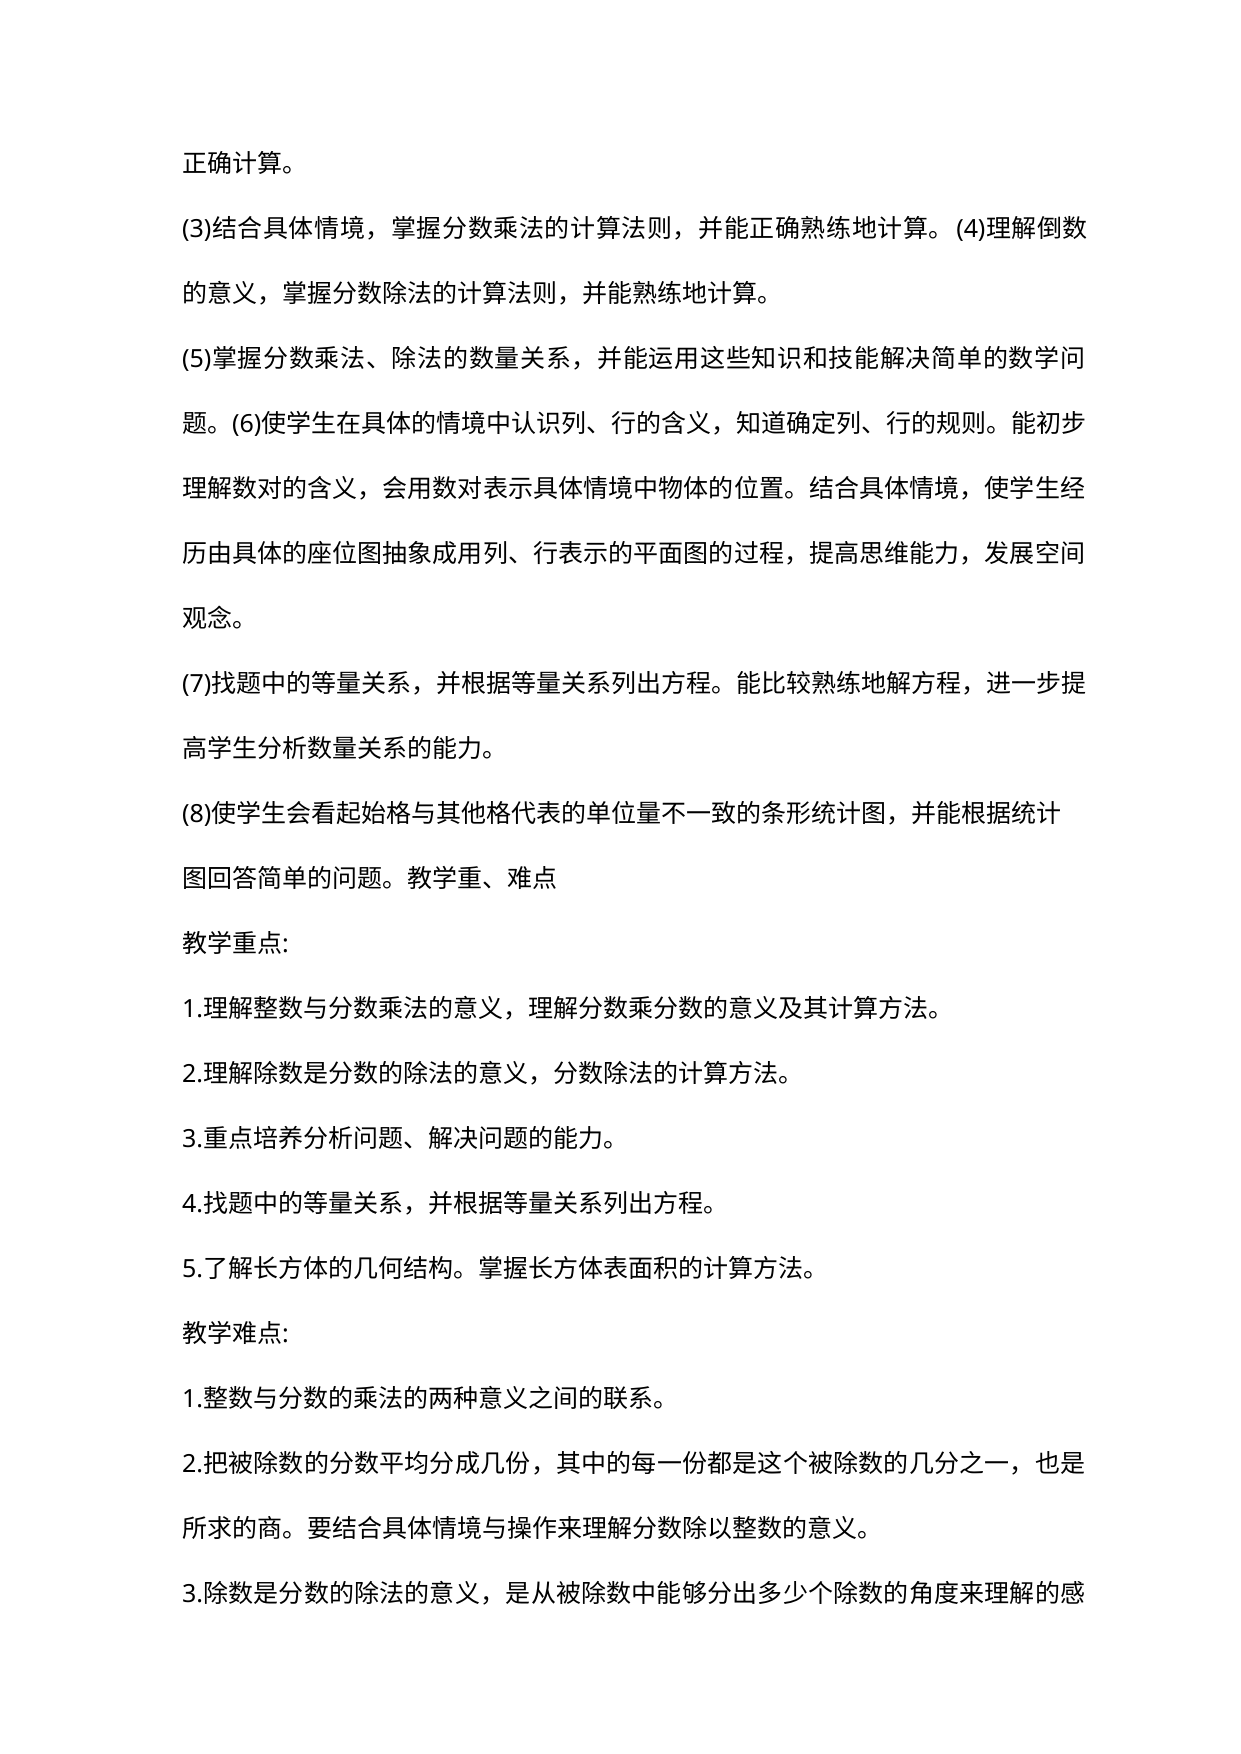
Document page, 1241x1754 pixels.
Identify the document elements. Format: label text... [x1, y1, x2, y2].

text 1.理解整数与分数乘法的意义，理解分数乘分数的意义及其计算方法。 [182, 974, 1088, 1039]
text 2.理解除数是分数的除法的意义，分数除法的计算方法。 [182, 1039, 1088, 1104]
text (3)结合具体情境，掌握分数乘法的计算法则，并能正确熟练地计算。(4)理解倒数的意义，掌握分数除法的计算法则，并能熟练地计算。 [182, 194, 1088, 324]
text (5)掌握分数乘法、除法的数量关系，并能运用这些知识和技能解决简单的数学问题。(6)使学生在具体的情境中认识列、行的含义，知道确定列、行的规则。能初步理解数对的含义，会用数对表示具体情境中物体的位置。结合具体情境，使学生经历由具体的座位图抽象成用列、行表示的平面图的过程，提高思维能力，发展空间观念。 [182, 324, 1088, 649]
text (7)找题中的等量关系，并根据等量关系列出方程。能比较熟练地解方程，进一步提高学生分析数量关系的能力。 [182, 649, 1088, 779]
text 4.找题中的等量关系，并根据等量关系列出方程。 [182, 1169, 1088, 1234]
text 2.把被除数的分数平均分成几份，其中的每一份都是这个被除数的几分之一，也是所求的商。要结合具体情境与操作来理解分数除以整数的意义。 [182, 1429, 1088, 1559]
text 3.重点培养分析问题、解决问题的能力。 [182, 1104, 1088, 1169]
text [182, 129, 1088, 194]
text 5.了解长方体的几何结构。掌握长方体表面积的计算方法。 [182, 1234, 1088, 1299]
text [182, 1559, 1088, 1624]
text (8)使学生会看起始格与其他格代表的单位量不一致的条形统计图，并能根据统计 [182, 779, 1088, 844]
text 1.整数与分数的乘法的两种意义之间的联系。 [182, 1364, 1088, 1429]
text 图回答简单的问题。教学重、难点 [182, 844, 1088, 909]
text 教学重点: [182, 909, 1088, 974]
text 教学难点: [182, 1299, 1088, 1364]
